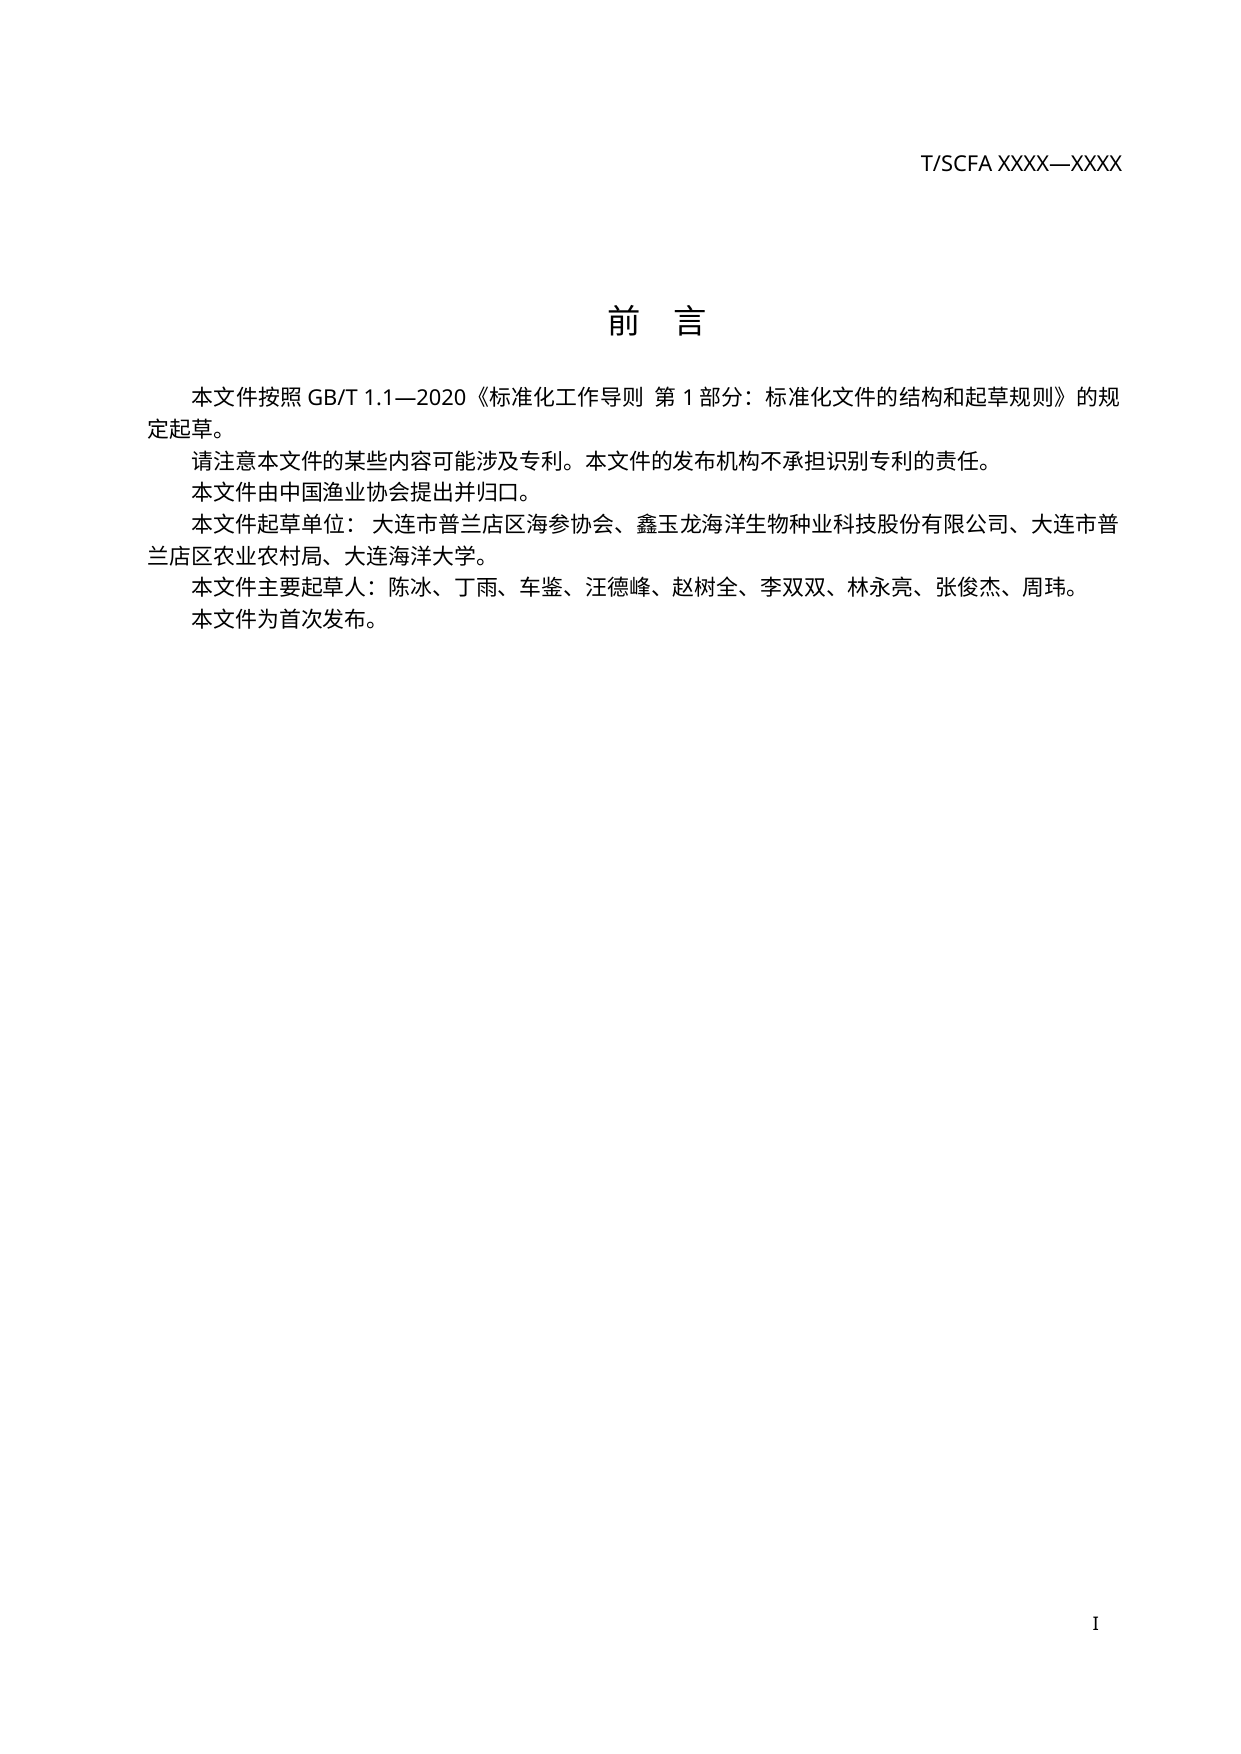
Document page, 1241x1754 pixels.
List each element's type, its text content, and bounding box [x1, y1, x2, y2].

text 本文件按照GB/T 1.1—2020《标准化工作导则 第1部分：标准化文件的结构和起草规则》的规定起草。 [148, 380, 1122, 444]
text 本文件起草单位： 大连市普兰店区海参协会、鑫玉龙海洋生物种业科技股份有限公司、大连市普兰店区农业农村局、大连海洋大学。 [148, 507, 1122, 570]
text 本文件由中国渔业协会提出并归口。 [148, 475, 1122, 507]
text 前言 [148, 294, 1122, 343]
text 请注意本文件的某些内容可能涉及专利。本文件的发布机构不承担识别专利的责任。 [148, 444, 1122, 475]
text 本文件主要起草人：陈冰、丁雨、车鉴、汪德峰、赵树全、李双双、林永亮、张俊杰、周玮。 [148, 570, 1122, 602]
text 本文件为首次发布。 [148, 602, 1122, 634]
